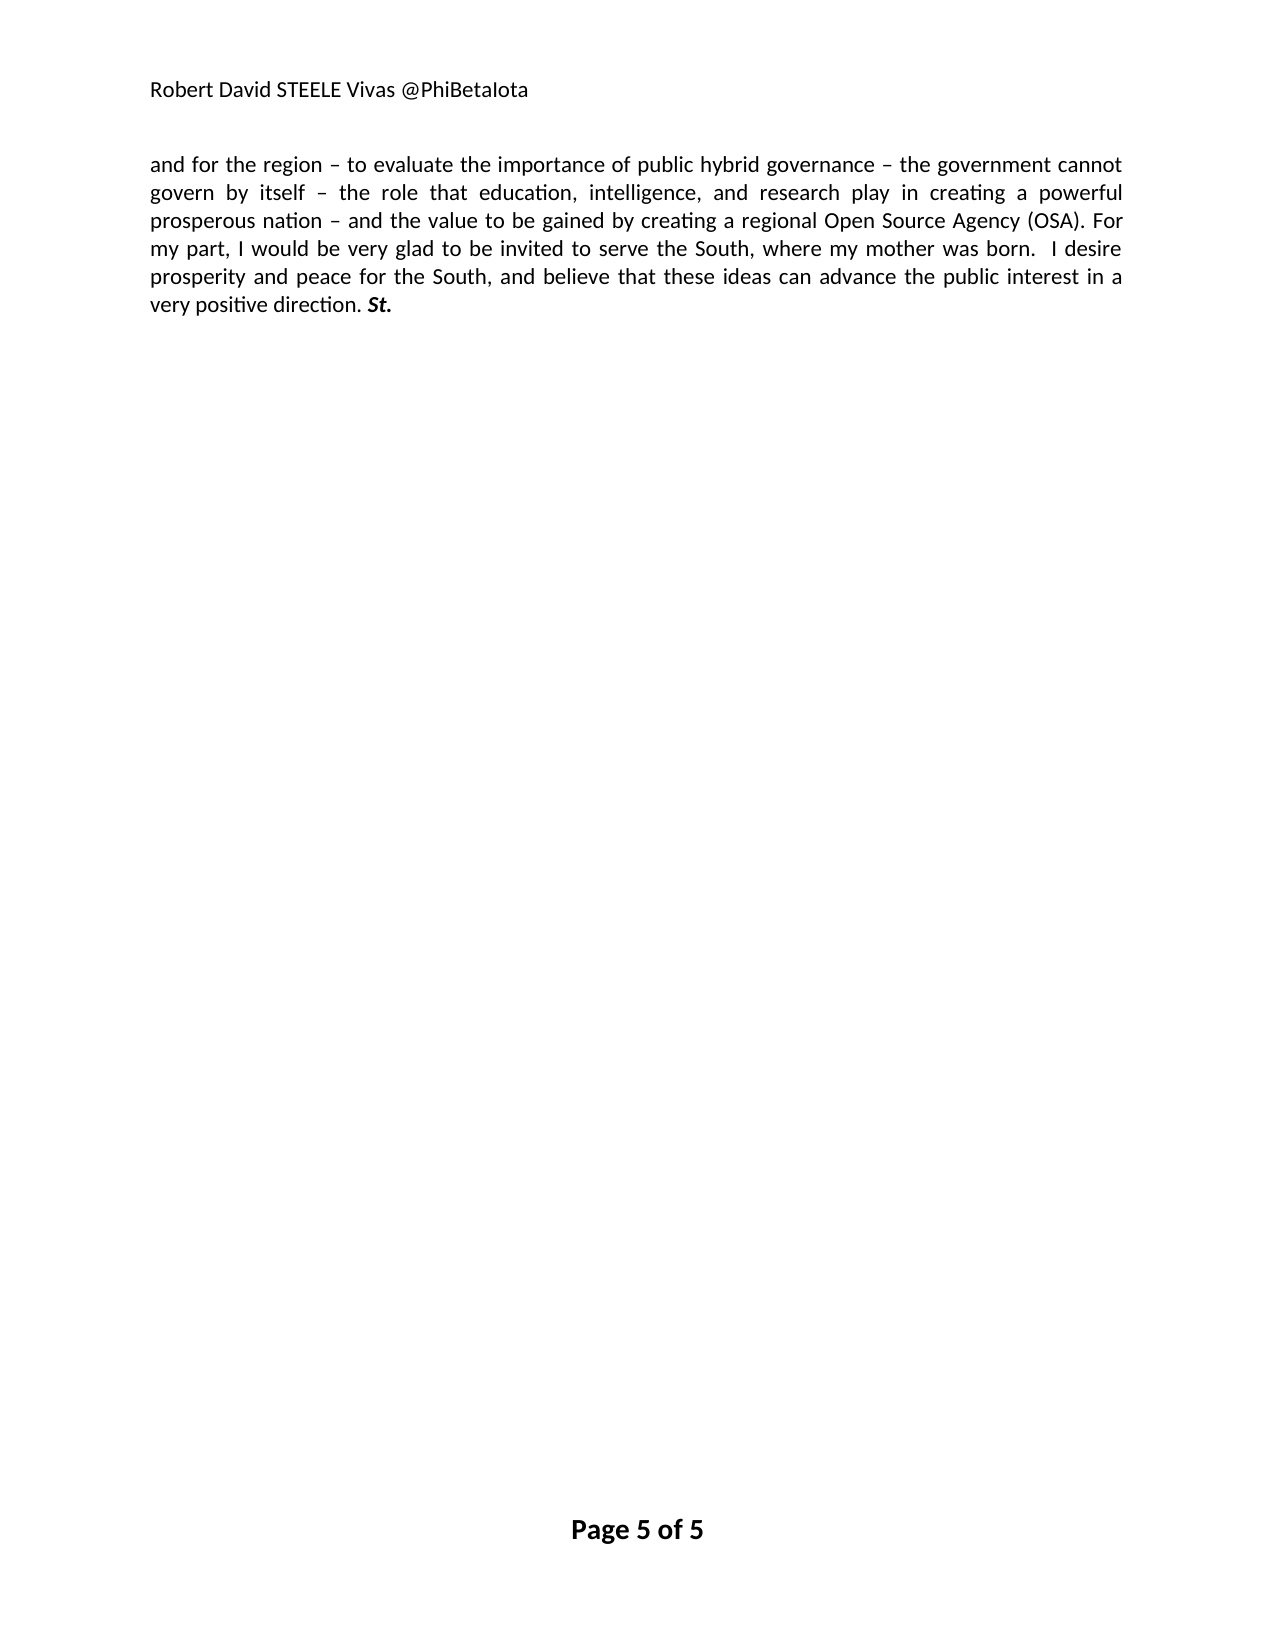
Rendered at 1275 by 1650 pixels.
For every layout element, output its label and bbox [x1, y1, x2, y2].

text [150, 150, 1125, 318]
